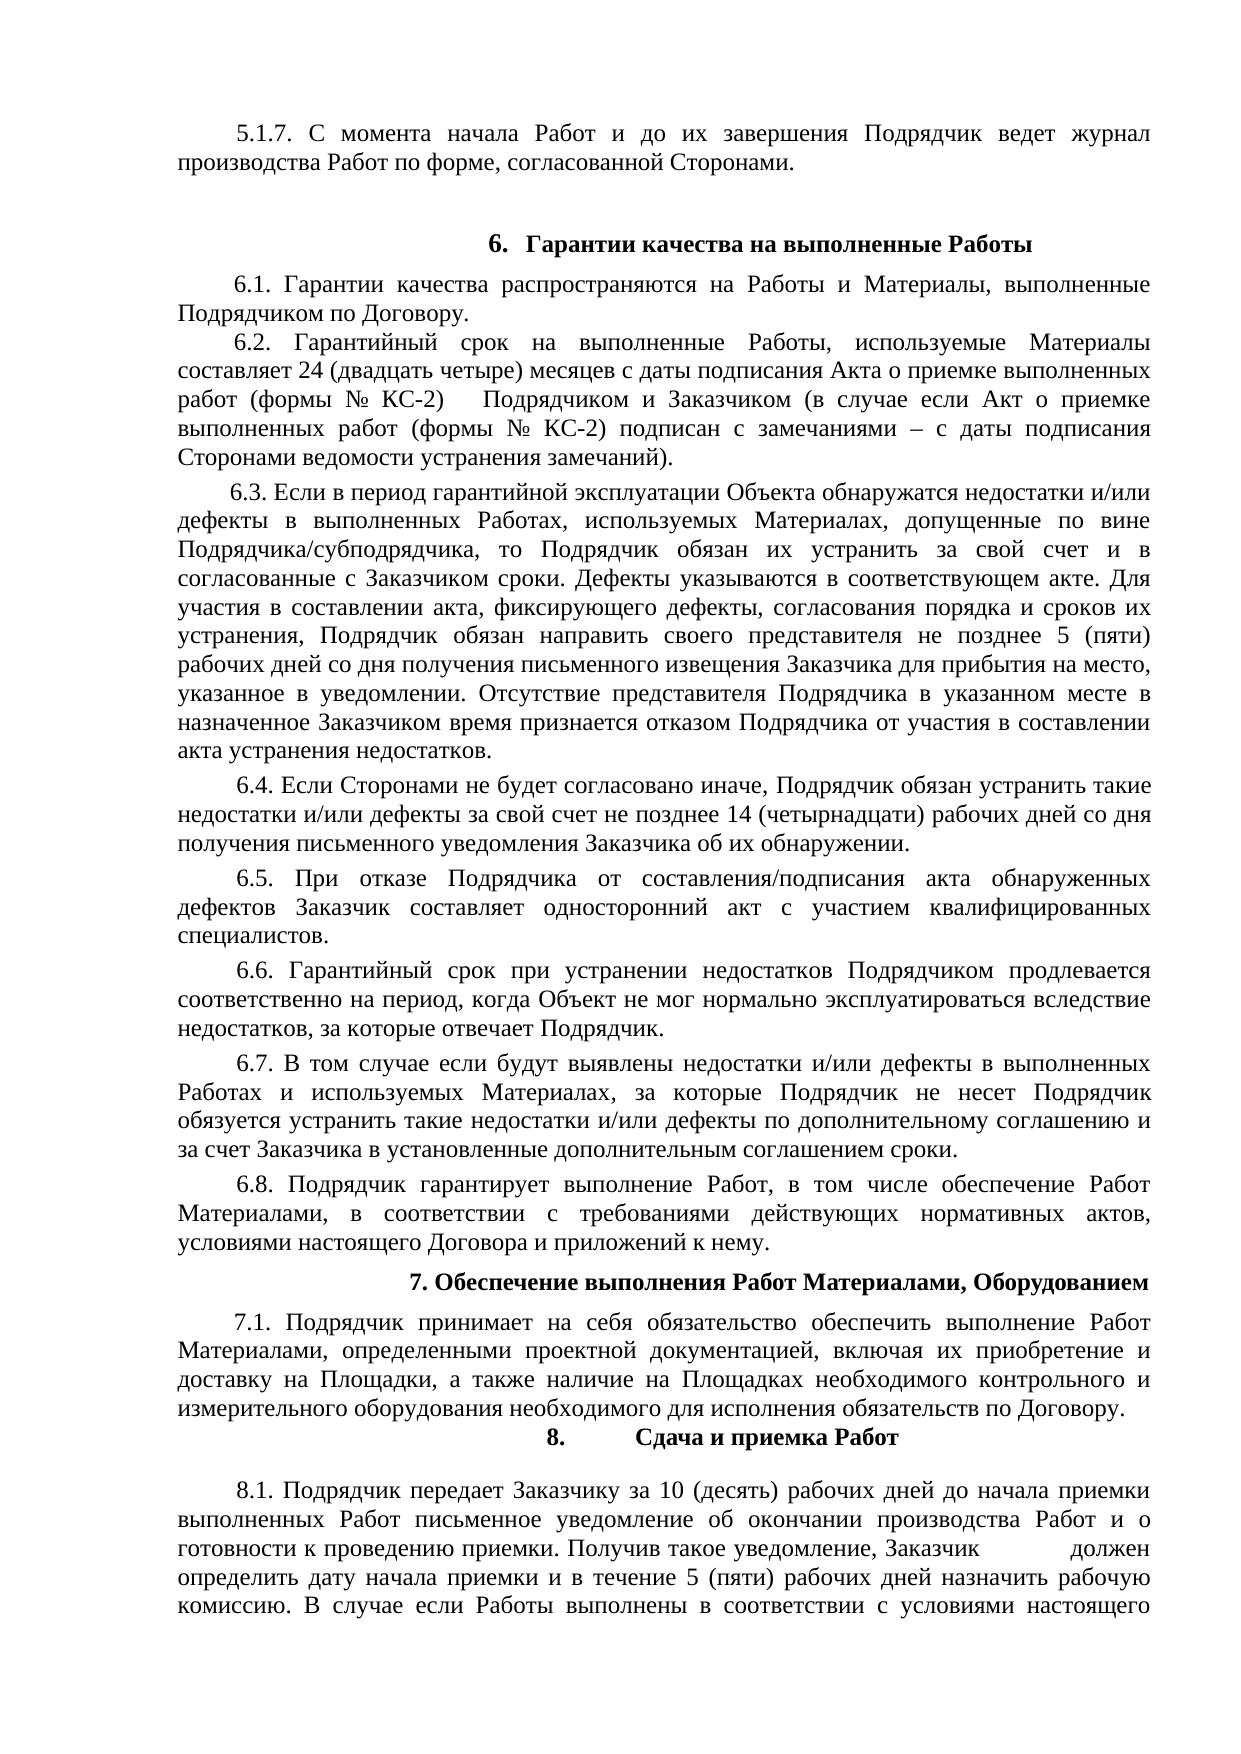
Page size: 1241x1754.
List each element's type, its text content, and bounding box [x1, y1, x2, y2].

text 5.1.7. С момента начала Работ и до их завершения Подрядчик ведет журнал производства Работ по форме, согласованной Сторонами. [177, 118, 1152, 176]
text 7.1. Подрядчик принимает на себя обязательство обеспечить выполнение Работ Материалами, определенными проектной документацией, включая их приобретение и доставку на Площадки, а также наличие на Площадках необходимого контрольного и измерительного оборудования необходимого для исполнения обязательств по Договору. [177, 1307, 1152, 1422]
text 6.7. В том случае если будут выявлены недостатки и/или дефекты в выполненных Работах и используемых Материалах, за которые Подрядчик не несет Подрядчик обязуется устранить такие недостатки и/или дефекты по дополнительному соглашению и за счет Заказчика в установленные дополнительным соглашением сроки. [177, 1048, 1152, 1163]
text 7. Обеспечение выполнения Работ Материалами, Оборудованием [407, 1267, 1152, 1296]
text 6.3. Если в период гарантийной эксплуатации Объекта обнаружатся недостатки и/или дефекты в выполненных Работах, используемых Материалах, допущенные по вине Подрядчика/субподрядчика, то Подрядчик обязан их устранить за свой счет и в согласованные с Заказчиком сроки. Дефекты указываются в соответствующем акте. Для участия в составлении акта, фиксирующего дефекты, согласования порядка и сроков их устранения, Подрядчик обязан направить своего представителя не позднее 5 (пяти) рабочих дней со дня получения письменного извещения Заказчика для прибытия на место, указанное в уведомлении. Отсутствие представителя Подрядчика в указанном месте в назначенное Заказчиком время признается отказом Подрядчика от участия в составлении акта устранения недостатков. [177, 477, 1152, 764]
text 6.1. Гарантии качества распространяются на Работы и Материалы, выполненные Подрядчиком по Договору. [177, 269, 1152, 327]
text 6.6. Гарантийный срок при устранении недостатков Подрядчиком продлевается соответственно на период, когда Объект не мог нормально эксплуатироваться вследствие недостатков, за которые отвечает Подрядчик. [177, 956, 1152, 1042]
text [177, 1476, 1152, 1619]
list Сдача и приемка Работ [546, 1422, 1152, 1451]
text 6.8. Подрядчик гарантирует выполнение Работ, в том числе обеспечение Работ Материалами, в соответствии с требованиями действующих нормативных актов, условиями настоящего Договора и приложений к нему. [177, 1169, 1152, 1256]
list Гарантии качества на выполненные Работы [369, 227, 1152, 258]
text 6.5. При отказе Подрядчика от составления/подписания акта обнаруженных дефектов Заказчик составляет односторонний акт с участием квалифицированных специалистов. [177, 863, 1152, 949]
text 6.4. Если Сторонами не будет согласовано иначе, Подрядчик обязан устранить такие недостатки и/или дефекты за свой счет не позднее 14 (четырнадцати) рабочих дней со дня получения письменного уведомления Заказчика об их обнаружении. [177, 771, 1152, 857]
text 6.2. Гарантийный срок на выполненные Работы, используемые Материалы составляет 24 (двадцать четыре) месяцев с даты подписания Акта о приемке выполненных работ (формы № КС-2) Подрядчиком и Заказчиком (в случае если Акт о приемке выполненных работ (формы № КС-2) подписан с замечаниями – с даты подписания Сторонами ведомости устранения замечаний). [177, 327, 1152, 471]
